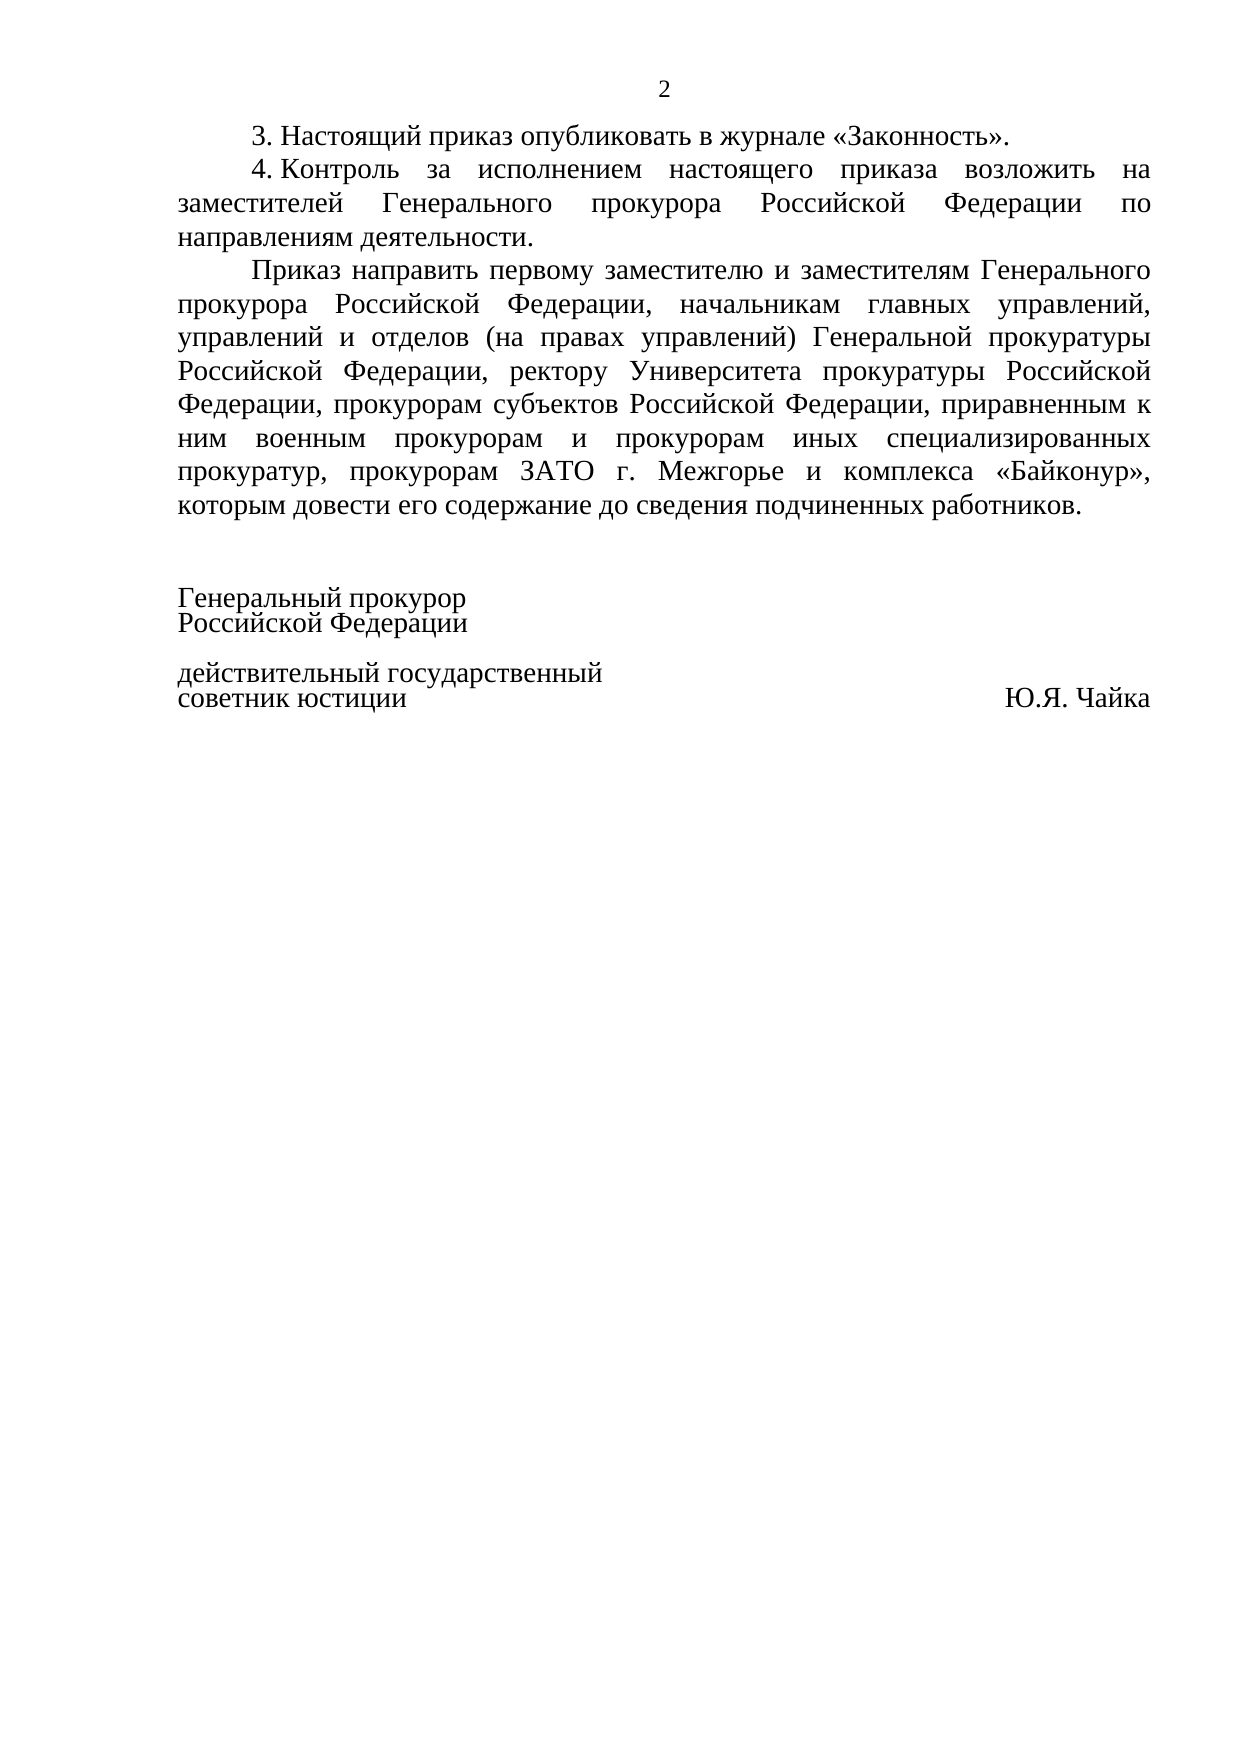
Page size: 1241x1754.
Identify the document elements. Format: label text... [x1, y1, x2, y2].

text 4. Контроль за исполнением настоящего приказа возложить на заместителей Генерального прокурора Российской Федерации по направлениям деятельности. [177, 152, 1152, 252]
text Российской Федерации [177, 613, 1152, 638]
text действительный государственный [177, 663, 1152, 688]
text Генеральный прокурор [177, 588, 1152, 613]
text 3. Настоящий приказ опубликовать в журнале «Законность». [177, 118, 1152, 152]
text советник юстиции Ю.Я. Чайка [177, 688, 1152, 713]
text Приказ направить первому заместителю и заместителям Генерального прокурора Российской Федерации, начальникам главных управлений, управлений и отделов (на правах управлений) Генеральной прокуратуры Российской Федерации, ректору Университета прокуратуры Российской Федерации, прокурорам субъектов Российской Федерации, приравненным к ним военным прокурорам и прокурорам иных специализированных прокуратур, прокурорам ЗАТО г. Межгорье и комплекса «Байконур», которым довести его содержание до сведения подчиненных работников. [177, 252, 1152, 521]
